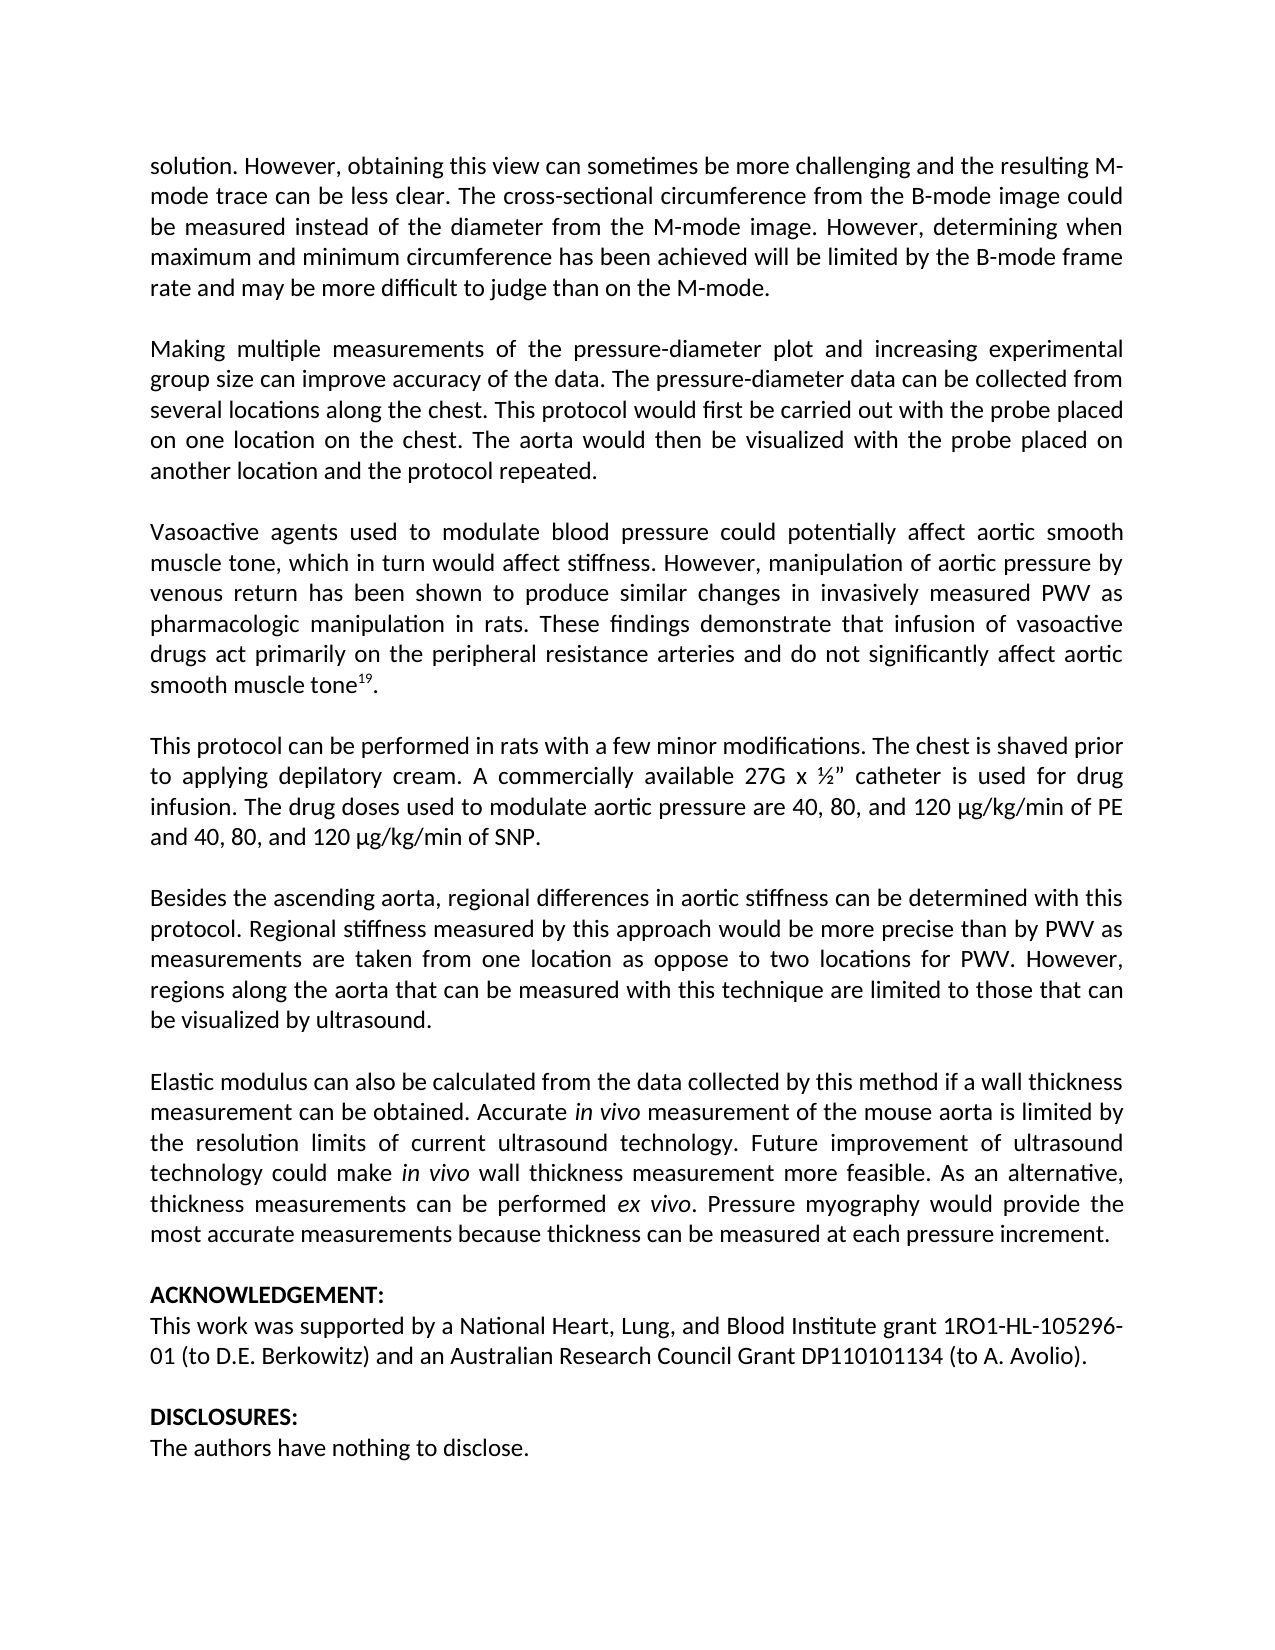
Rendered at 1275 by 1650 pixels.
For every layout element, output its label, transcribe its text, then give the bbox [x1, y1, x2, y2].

text ACKNOWLEDGEMENT: [150, 1279, 1125, 1310]
text Vasoactive agents used to modulate blood pressure could potentially affect aortic smooth muscle tone, which in turn would affect stiffness. However, manipulation of aortic pressure by venous return has been shown to produce similar changes in invasively measured PWV as pharmacologic manipulation in rats. These findings demonstrate that infusion of vasoactive drugs act primarily on the peripheral resistance arteries and do not significantly affect aortic smooth muscle tone19. [150, 516, 1125, 699]
text This work was supported by a National Heart, Lung, and Blood Institute grant 1RO1-HL-105296-01 (to D.E. Berkowitz) and an Australian Research Council Grant DP110101134 (to A. Avolio). [150, 1310, 1125, 1371]
text DISCLOSURES: [150, 1401, 1125, 1432]
text Besides the ascending aorta, regional differences in aortic stiffness can be determined with this protocol. Regional stiffness measured by this approach would be more precise than by PWV as measurements are taken from one location as oppose to two locations for PWV. However, regions along the aorta that can be measured with this technique are limited to those that can be visualized by ultrasound. [150, 882, 1125, 1035]
text The authors have nothing to disclose. [150, 1432, 1125, 1462]
text Elastic modulus can also be calculated from the data collected by this method if a wall thickness measurement can be obtained. Accurate in vivo measurement of the mouse aorta is limited by the resolution limits of current ultrasound technology. Future improvement of ultrasound technology could make in vivo wall thickness measurement more feasible. As an alternative, thickness measurements can be performed ex vivo. Pressure myography would provide the most accurate measurements because thickness can be measured at each pressure increment. [150, 1066, 1125, 1249]
text Making multiple measurements of the pressure-diameter plot and increasing experimental group size can improve accuracy of the data. The pressure-diameter data can be collected from several locations along the chest. This protocol would first be carried out with the probe placed on one location on the chest. The aorta would then be visualized with the probe placed on another location and the protocol repeated. [150, 333, 1125, 486]
text This protocol can be performed in rats with a few minor modifications. The chest is shaved prior to applying depilatory cream. A commercially available 27G x ½” catheter is used for drug infusion. The drug doses used to modulate aortic pressure are 40, 80, and 120 µg/kg/min of PE and 40, 80, and 120 µg/kg/min of SNP. [150, 730, 1125, 852]
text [150, 150, 1125, 303]
